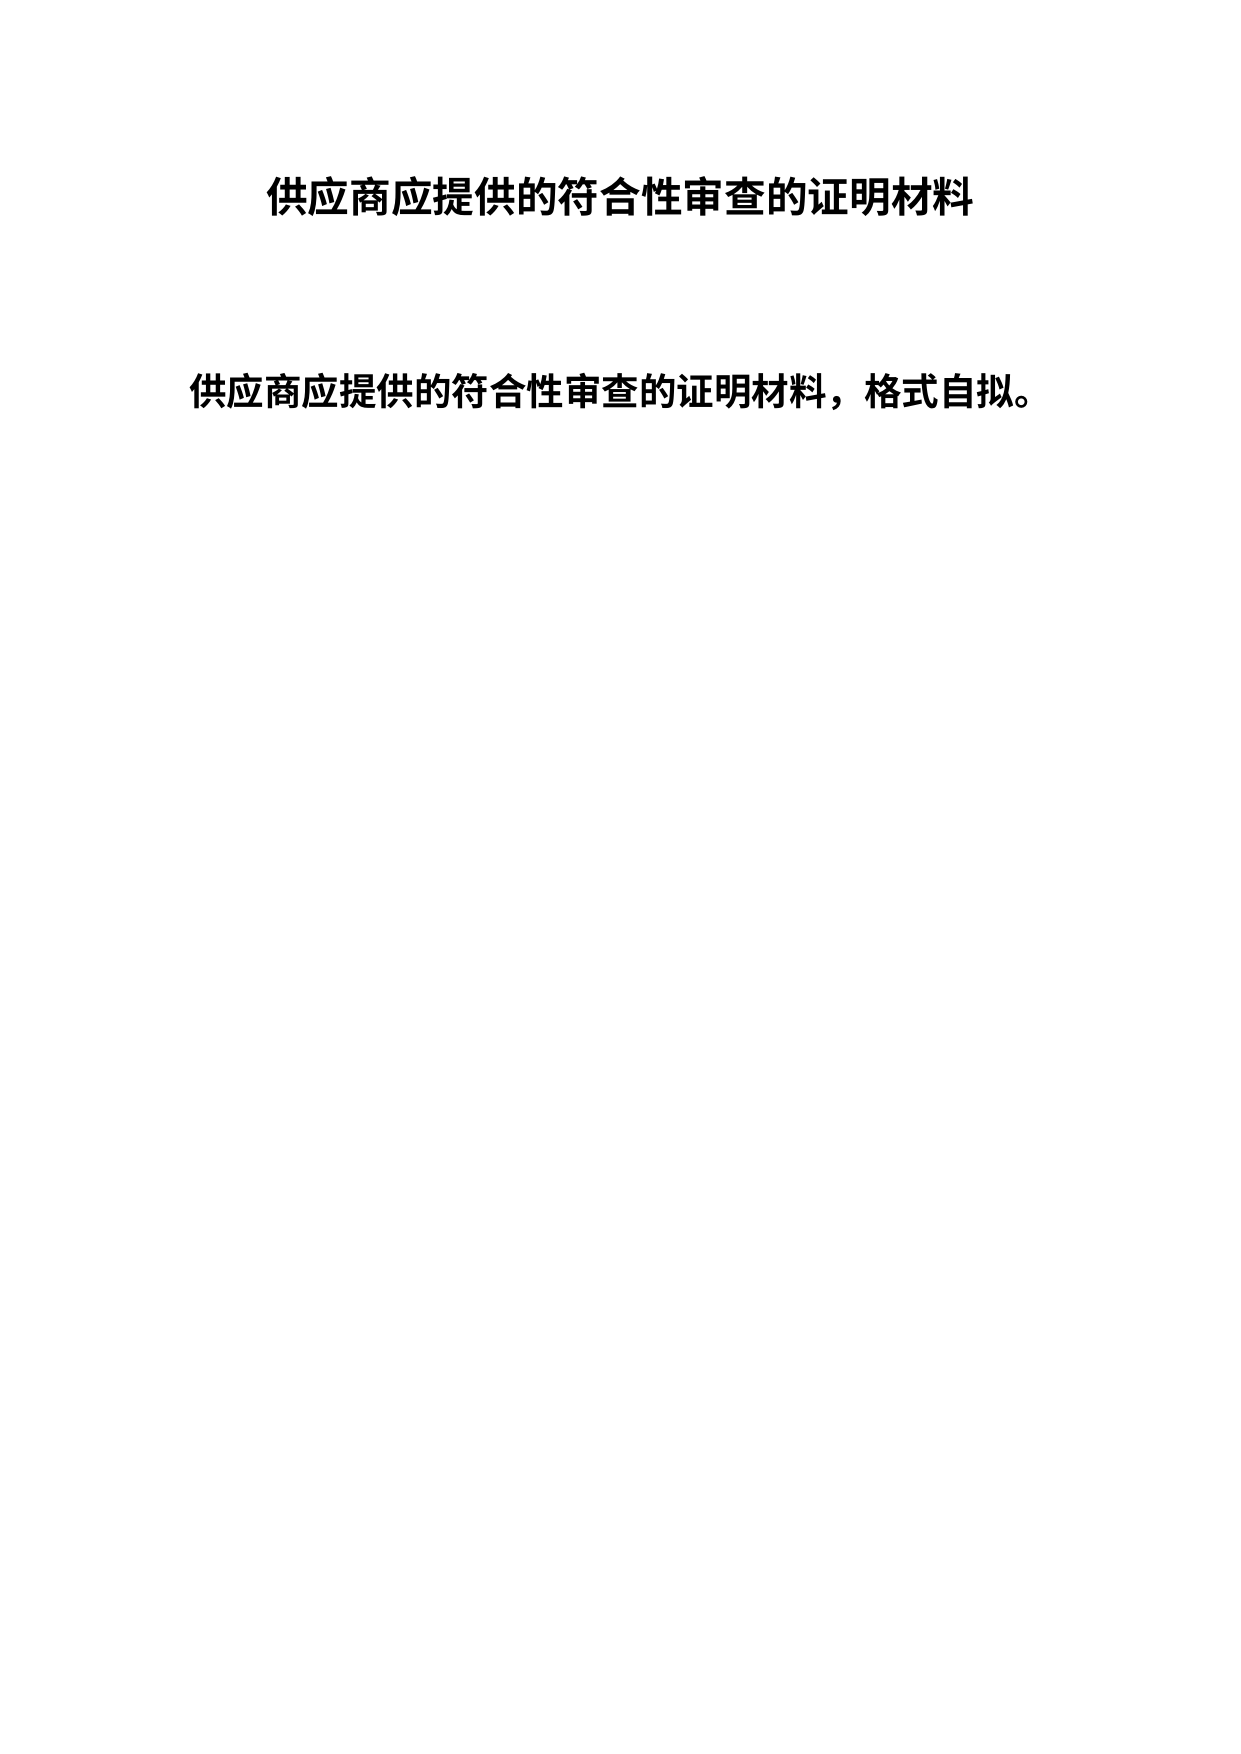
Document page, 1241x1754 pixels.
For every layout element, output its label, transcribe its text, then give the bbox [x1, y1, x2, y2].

text 供应商应提供的符合性审查的证明材料 [187, 162, 1053, 227]
list 供应商应提供的符合性审查的证明材料，格式自拟。 [187, 357, 1053, 422]
